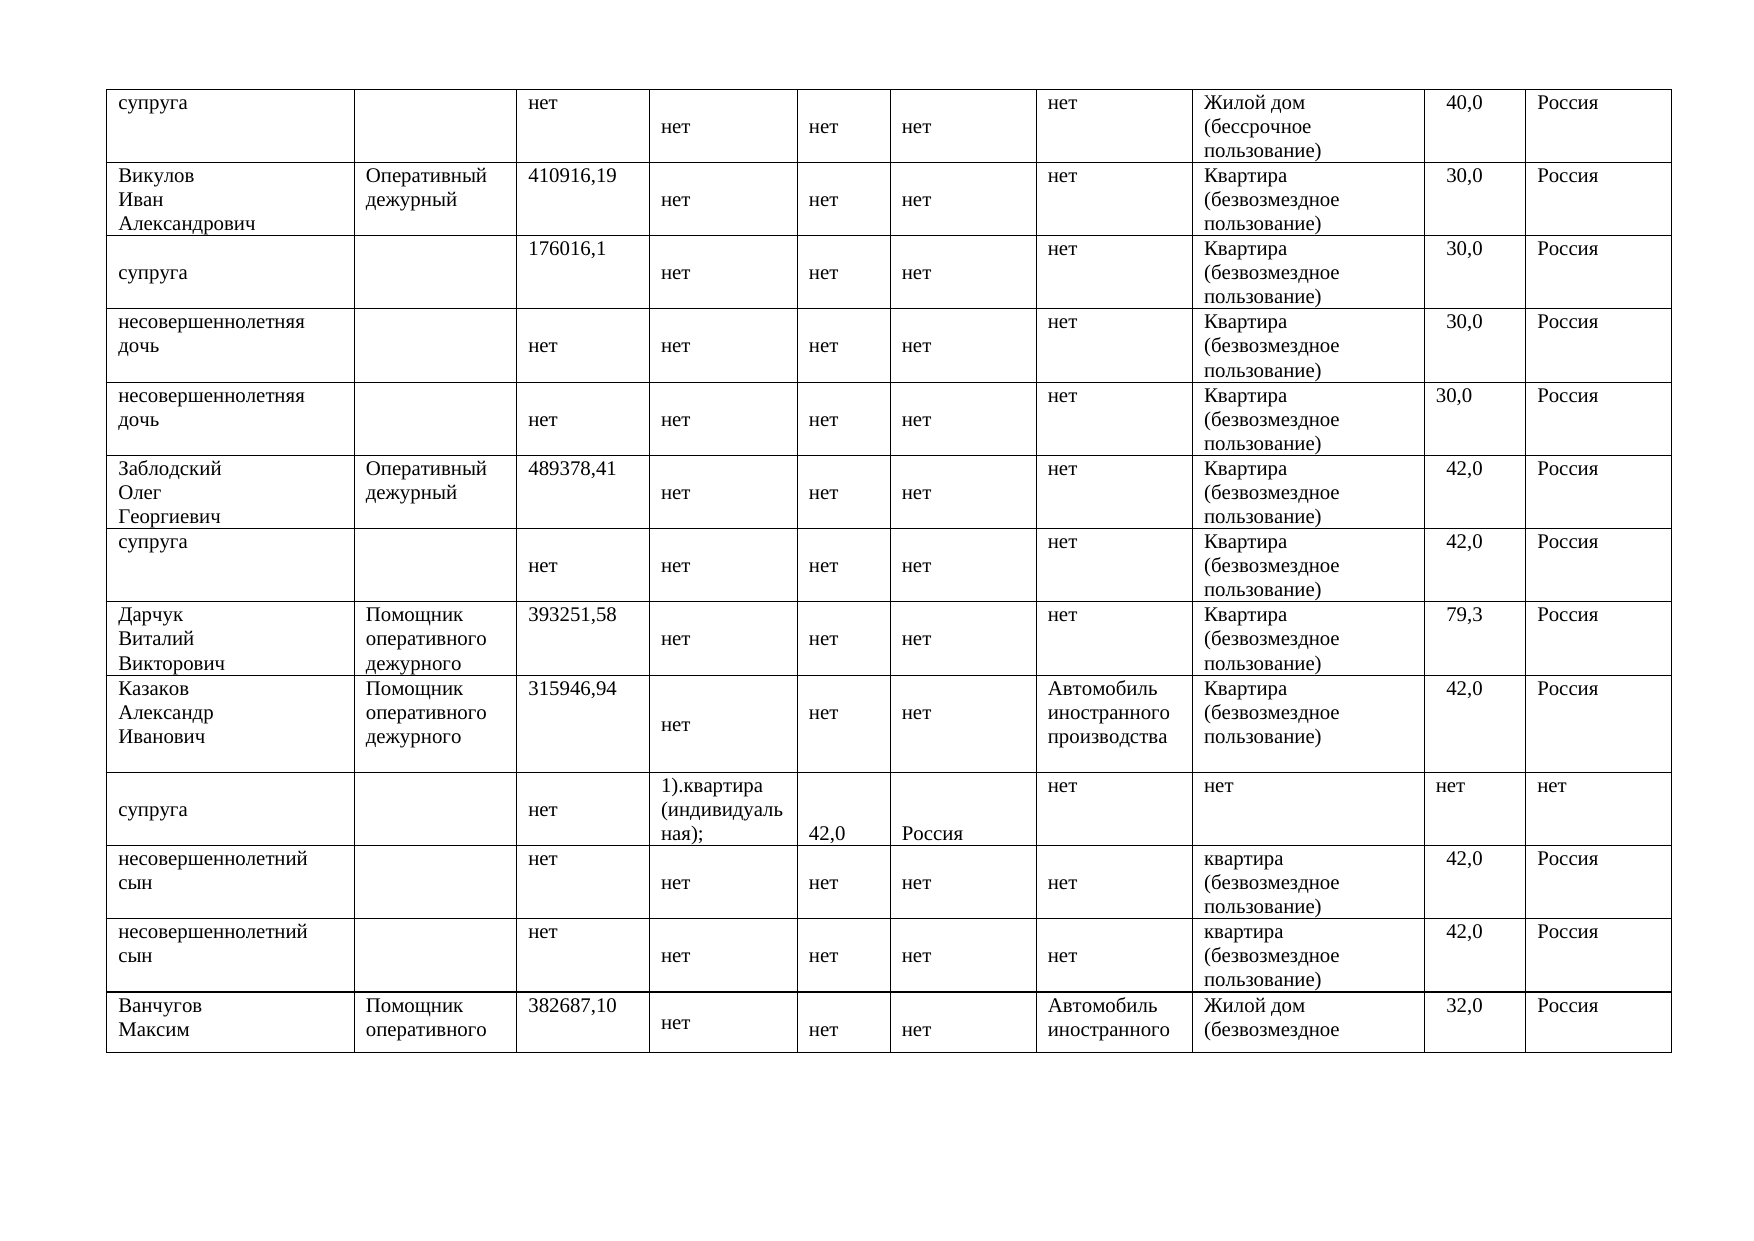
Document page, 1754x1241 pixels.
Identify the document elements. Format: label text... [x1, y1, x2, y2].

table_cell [355, 993, 516, 1052]
table_cell нет [517, 773, 649, 845]
table_cell нет [798, 919, 890, 991]
table_cell нет [650, 846, 797, 918]
table_cell Квартира (безвозмездное пользование) [1193, 602, 1424, 674]
table_cell [355, 529, 516, 601]
table_cell нет [891, 602, 1036, 674]
table_cell нет [650, 676, 797, 772]
table_cell Оперативный дежурный [355, 456, 516, 528]
table_cell нет [650, 456, 797, 528]
table_cell Квартира (безвозмездное пользование) [1193, 456, 1424, 528]
table_cell Россия [891, 773, 1036, 845]
table_cell 30,0 [1425, 309, 1525, 382]
table_cell нет [1037, 456, 1192, 528]
table_cell [355, 236, 516, 308]
table_cell нет [798, 676, 890, 772]
table_cell нет [650, 90, 797, 162]
table_cell 410916,19 [517, 163, 649, 235]
table_cell нет [517, 529, 649, 601]
table_cell нет [798, 456, 890, 528]
table_cell нет [891, 456, 1036, 528]
table_cell Помощник оперативного дежурного [355, 676, 516, 772]
table_cell Помощник оперативного дежурного [355, 602, 516, 674]
table_cell Квартира (безвозмездное пользование) [1193, 383, 1424, 455]
table_cell нет [1037, 602, 1192, 674]
table_cell Россия [1526, 919, 1671, 991]
table_cell нет [650, 163, 797, 235]
table_cell 30,0 [1425, 383, 1525, 455]
table_cell супруга [107, 773, 354, 845]
table_cell 32,0 [1425, 993, 1525, 1052]
table_cell 42,0 [1425, 529, 1525, 601]
table_cell нет [517, 383, 649, 455]
table_cell нет [798, 163, 890, 235]
table_cell Заблодский Олег Георгиевич [107, 456, 354, 528]
table_cell нет [650, 993, 797, 1052]
table_cell нет [1037, 90, 1192, 162]
table_cell Россия [1526, 602, 1671, 674]
table_cell 42,0 [798, 773, 890, 845]
table_cell Викулов Иван Александрович [107, 163, 354, 235]
table_cell супруга [107, 90, 354, 162]
table_cell нет [1037, 846, 1192, 918]
table_cell 489378,41 [517, 456, 649, 528]
table_cell нет [650, 602, 797, 674]
table_cell нет [1037, 383, 1192, 455]
table_cell нет [517, 919, 649, 991]
table_cell несовершеннолетняя дочь [107, 383, 354, 455]
table_cell [355, 919, 516, 991]
table_cell 393251,58 [517, 602, 649, 674]
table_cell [1193, 90, 1424, 162]
table_cell Автомобиль иностранного производства [1037, 676, 1192, 772]
table_cell [355, 90, 516, 162]
table_cell нет [1037, 773, 1192, 845]
table_cell нет [650, 529, 797, 601]
table_cell несовершеннолетний сын [107, 919, 354, 991]
table_cell супруга [107, 236, 354, 308]
table_cell нет [798, 602, 890, 674]
table_cell нет [650, 383, 797, 455]
table_cell Россия [1526, 676, 1671, 772]
table_cell нет [650, 919, 797, 991]
table_cell Квартира (безвозмездное пользование) [1193, 236, 1424, 308]
table_cell нет [891, 163, 1036, 235]
table_cell нет [650, 236, 797, 308]
table_cell нет [650, 309, 797, 382]
table_cell нет [891, 309, 1036, 382]
table_cell нет [891, 383, 1036, 455]
table_cell несовершеннолетний сын [107, 846, 354, 918]
table_cell нет [891, 846, 1036, 918]
table_cell Россия [1526, 309, 1671, 382]
table_cell Россия [1526, 383, 1671, 455]
table_cell нет [1193, 773, 1424, 845]
table_cell Квартира (безвозмездное пользование) [1193, 163, 1424, 235]
table_cell 42,0 [1425, 456, 1525, 528]
table_cell нет [798, 90, 890, 162]
table_cell нет [891, 90, 1036, 162]
table_cell [355, 773, 516, 845]
table_cell нет [1526, 773, 1671, 845]
table_cell Квартира (безвозмездное пользование) [1193, 676, 1424, 772]
table_cell нет [517, 309, 649, 382]
table_cell Оперативный дежурный [355, 163, 516, 235]
table_cell нет [798, 383, 890, 455]
table_cell нет [1425, 773, 1525, 845]
table_cell нет [798, 236, 890, 308]
table_cell нет [1037, 236, 1192, 308]
table_cell [355, 383, 516, 455]
table_cell 42,0 [1425, 676, 1525, 772]
table_cell 40,0 [1425, 90, 1525, 162]
table_cell 176016,1 [517, 236, 649, 308]
table_cell нет [798, 309, 890, 382]
table_cell 315946,94 [517, 676, 649, 772]
table_cell супруга [107, 529, 354, 601]
table_cell Россия [1526, 163, 1671, 235]
table_cell 382687,10 [517, 993, 649, 1052]
table_cell Казаков Александр Иванович [107, 676, 354, 772]
table_cell квартира (безвозмездное пользование) [1193, 919, 1424, 991]
table_cell несовершеннолетняя дочь [107, 309, 354, 382]
table_cell Квартира (безвозмездное пользование) [1193, 529, 1424, 601]
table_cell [1037, 993, 1192, 1052]
table_cell нет [1037, 309, 1192, 382]
table_cell нет [891, 236, 1036, 308]
table_cell нет [1037, 529, 1192, 601]
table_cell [107, 993, 354, 1052]
table_cell 30,0 [1425, 163, 1525, 235]
table_cell Россия [1526, 846, 1671, 918]
table_cell нет [798, 529, 890, 601]
table_cell [355, 846, 516, 918]
table_cell Россия [1526, 456, 1671, 528]
table_cell 30,0 [1425, 236, 1525, 308]
table_cell Квартира (безвозмездное пользование) [1193, 309, 1424, 382]
table_cell 1).квартира (индивидуальная); [650, 773, 797, 845]
table_cell [355, 309, 516, 382]
table_cell нет [891, 993, 1036, 1052]
table_cell Россия [1526, 236, 1671, 308]
table_cell 42,0 [1425, 919, 1525, 991]
table_cell Россия [1526, 90, 1671, 162]
table_cell нет [891, 919, 1036, 991]
table_cell нет [1037, 919, 1192, 991]
table_cell нет [517, 90, 649, 162]
table_cell нет [891, 676, 1036, 772]
table_cell нет [517, 846, 649, 918]
table_cell нет [798, 993, 890, 1052]
table_cell нет [891, 529, 1036, 601]
table_cell нет [1037, 163, 1192, 235]
table_cell Россия [1526, 529, 1671, 601]
table_cell 79,3 [1425, 602, 1525, 674]
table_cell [1193, 993, 1424, 1052]
table_cell нет [798, 846, 890, 918]
table_cell 42,0 [1425, 846, 1525, 918]
table_cell Россия [1526, 993, 1671, 1052]
table_cell Дарчук Виталий Викторович [107, 602, 354, 674]
table_cell квартира (безвозмездное пользование) [1193, 846, 1424, 918]
